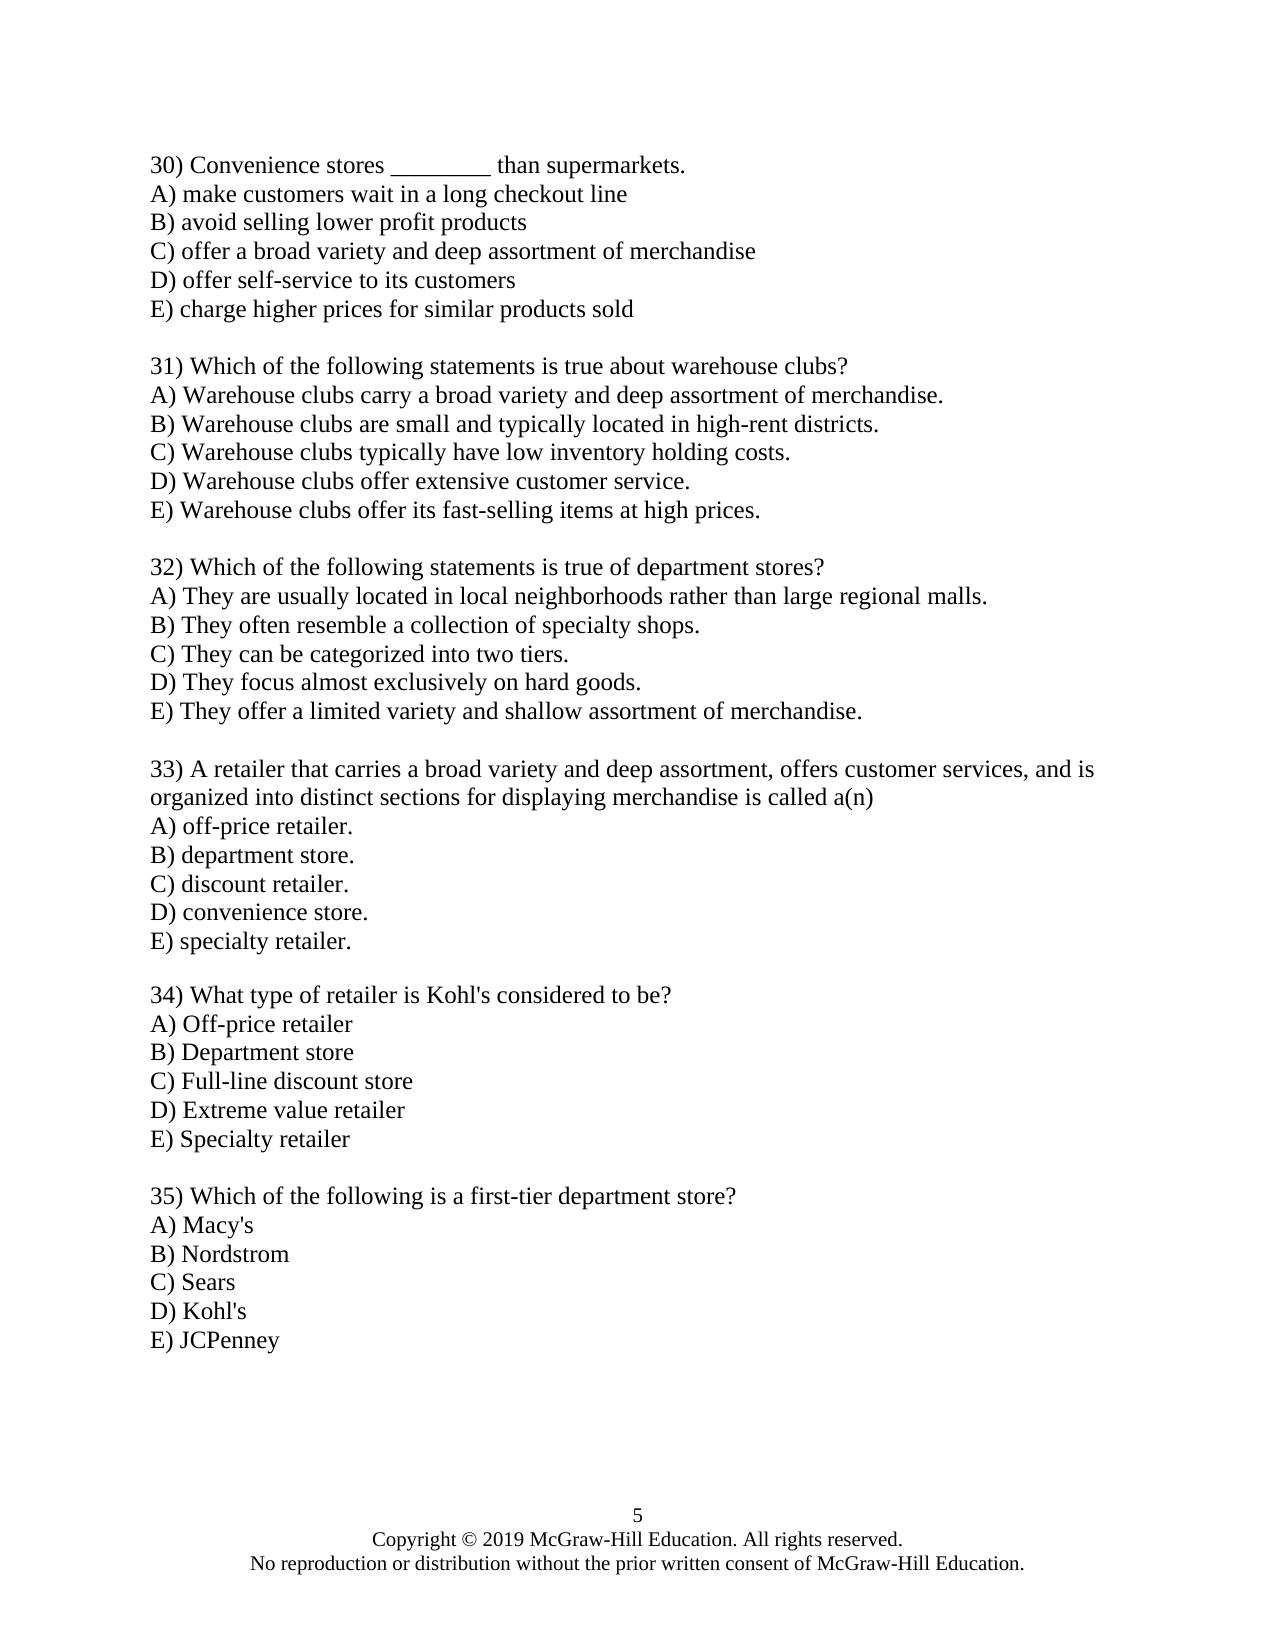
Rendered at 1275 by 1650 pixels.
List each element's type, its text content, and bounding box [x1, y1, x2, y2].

text B) avoid selling lower profit products [150, 207, 1125, 236]
text 30) Convenience stores ________ than supermarkets. [150, 150, 1125, 179]
text B) Department store [150, 1037, 1125, 1066]
text E) specialty retailer. [150, 926, 1125, 955]
text C) Warehouse clubs typically have low inventory holding costs. [150, 437, 1125, 466]
text D) convenience store. [150, 897, 1125, 926]
text C) discount retailer. [150, 869, 1125, 897]
text C) Sears [150, 1267, 1125, 1296]
text B) department store. [150, 840, 1125, 869]
text C) offer a broad variety and deep assortment of merchandise [150, 236, 1125, 265]
text D) offer self-service to its customers [150, 265, 1125, 294]
text D) Extreme value retailer [150, 1095, 1125, 1124]
text E) charge higher prices for similar products sold [150, 294, 1125, 322]
text C) Full-line discount store [150, 1066, 1125, 1095]
text 34) What type of retailer is Kohl's considered to be? [150, 980, 1125, 1009]
text A) They are usually located in local neighborhoods rather than large regional malls. [150, 581, 1125, 610]
text B) Nordstrom [150, 1239, 1125, 1267]
text A) Off-price retailer [150, 1009, 1125, 1037]
text E) JCPenney [150, 1325, 1125, 1354]
text D) Warehouse clubs offer extensive customer service. [150, 466, 1125, 495]
text A) off-price retailer. [150, 811, 1125, 840]
text 33) A retailer that carries a broad variety and deep assortment, offers customer services, and is organized into distinct sections for displaying merchandise is called a(n) [150, 754, 1125, 811]
text C) They can be categorized into two tiers. [150, 639, 1125, 667]
text E) Specialty retailer [150, 1124, 1125, 1152]
text A) Warehouse clubs carry a broad variety and deep assortment of merchandise. [150, 380, 1125, 409]
text E) Warehouse clubs offer its fast-selling items at high prices. [150, 495, 1125, 524]
text D) Kohl's [150, 1296, 1125, 1325]
text B) They often resemble a collection of specialty shops. [150, 610, 1125, 639]
text D) They focus almost exclusively on hard goods. [150, 667, 1125, 696]
text 32) Which of the following statements is true of department stores? [150, 552, 1125, 581]
text B) Warehouse clubs are small and typically located in high-rent districts. [150, 409, 1125, 437]
text 31) Which of the following statements is true about warehouse clubs? [150, 351, 1125, 380]
text A) Macy's [150, 1210, 1125, 1239]
text E) They offer a limited variety and shallow assortment of merchandise. [150, 696, 1125, 725]
text 35) Which of the following is a first-tier department store? [150, 1181, 1125, 1210]
text A) make customers wait in a long checkout line [150, 179, 1125, 207]
